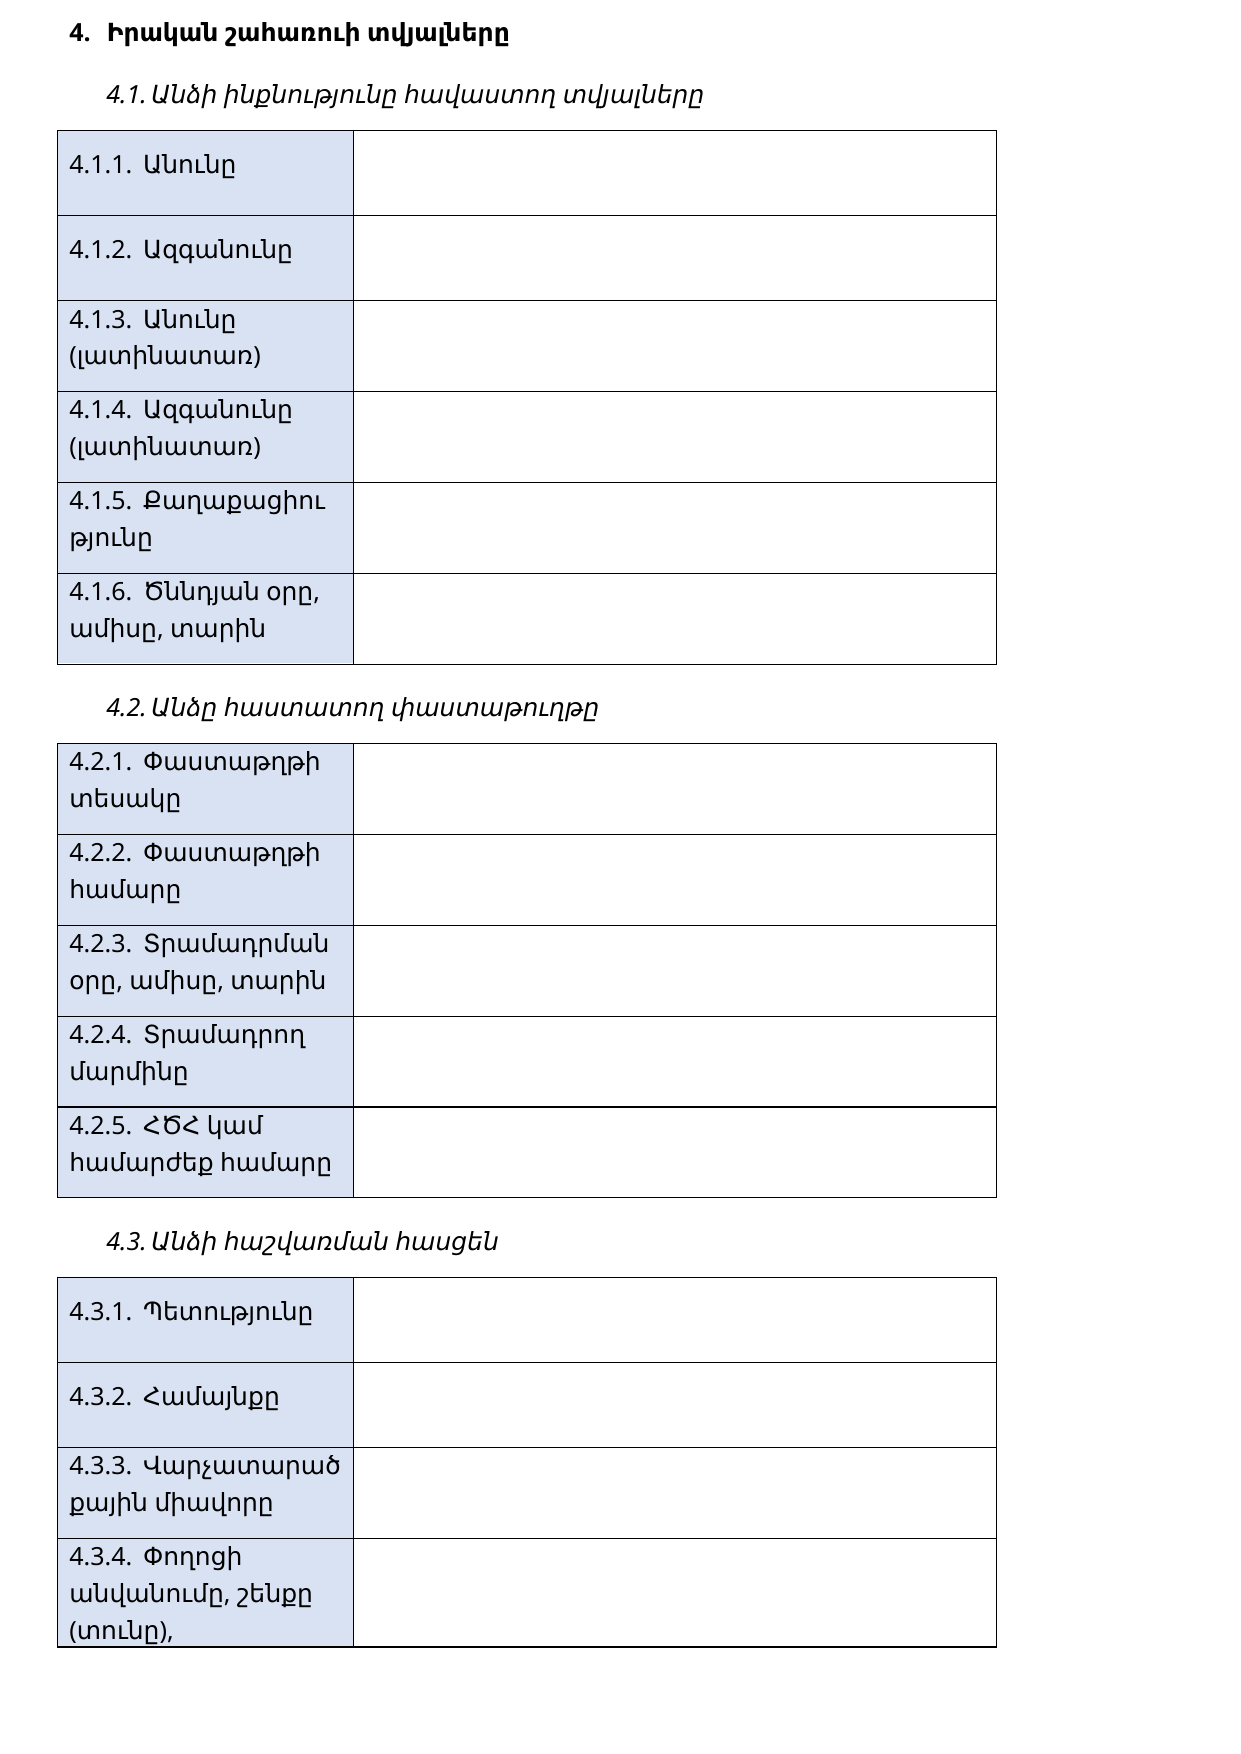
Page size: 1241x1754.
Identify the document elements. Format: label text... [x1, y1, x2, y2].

table_cell Տրամադրման օրը, ամիսը, տարին [58, 926, 353, 1016]
table_cell ՀԾՀ կամ համարժեք համարը [58, 1108, 353, 1197]
table_cell Քաղաքացիությունը [58, 483, 353, 573]
table_header [354, 744, 996, 834]
list Անձի հաշվառման հասցեն [106, 1223, 1167, 1257]
list Անձի ինքնությունը հավաստող տվյալները [106, 77, 1167, 111]
table_cell Ազգանունը [58, 216, 353, 300]
table_header [354, 1278, 996, 1362]
table_cell [354, 574, 996, 663]
table_header Պետությունը [58, 1278, 353, 1362]
table_cell Վարչատարածքային միավորը [58, 1448, 353, 1538]
table_cell Անունը (լատինատառ) [58, 301, 353, 391]
table_cell [354, 1017, 996, 1106]
table_cell [354, 926, 996, 1016]
table_cell [354, 301, 996, 391]
list Իրական շահառուի տվյալները [69, 15, 1167, 49]
table_header Փաստաթղթի տեսակը [58, 744, 353, 834]
table_cell Ծննդյան օրը, ամիսը, տարին [58, 574, 353, 663]
table_cell [354, 392, 996, 482]
table_header [354, 131, 996, 215]
table_cell Համայնքը [58, 1363, 353, 1447]
table_cell Փաստաթղթի համարը [58, 835, 353, 925]
table_cell [354, 216, 996, 300]
table_cell Տրամադրող մարմինը [58, 1017, 353, 1106]
table_cell [354, 1448, 996, 1538]
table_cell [58, 1539, 353, 1646]
list Անձը հաստատող փաստաթուղթը [106, 689, 1167, 724]
table_cell [354, 1363, 996, 1447]
table_cell [354, 483, 996, 573]
table_header Անունը [58, 131, 353, 215]
table_cell [354, 1539, 996, 1646]
table_cell [354, 835, 996, 925]
table_cell [354, 1108, 996, 1197]
table_cell Ազգանունը (լատինատառ) [58, 392, 353, 482]
